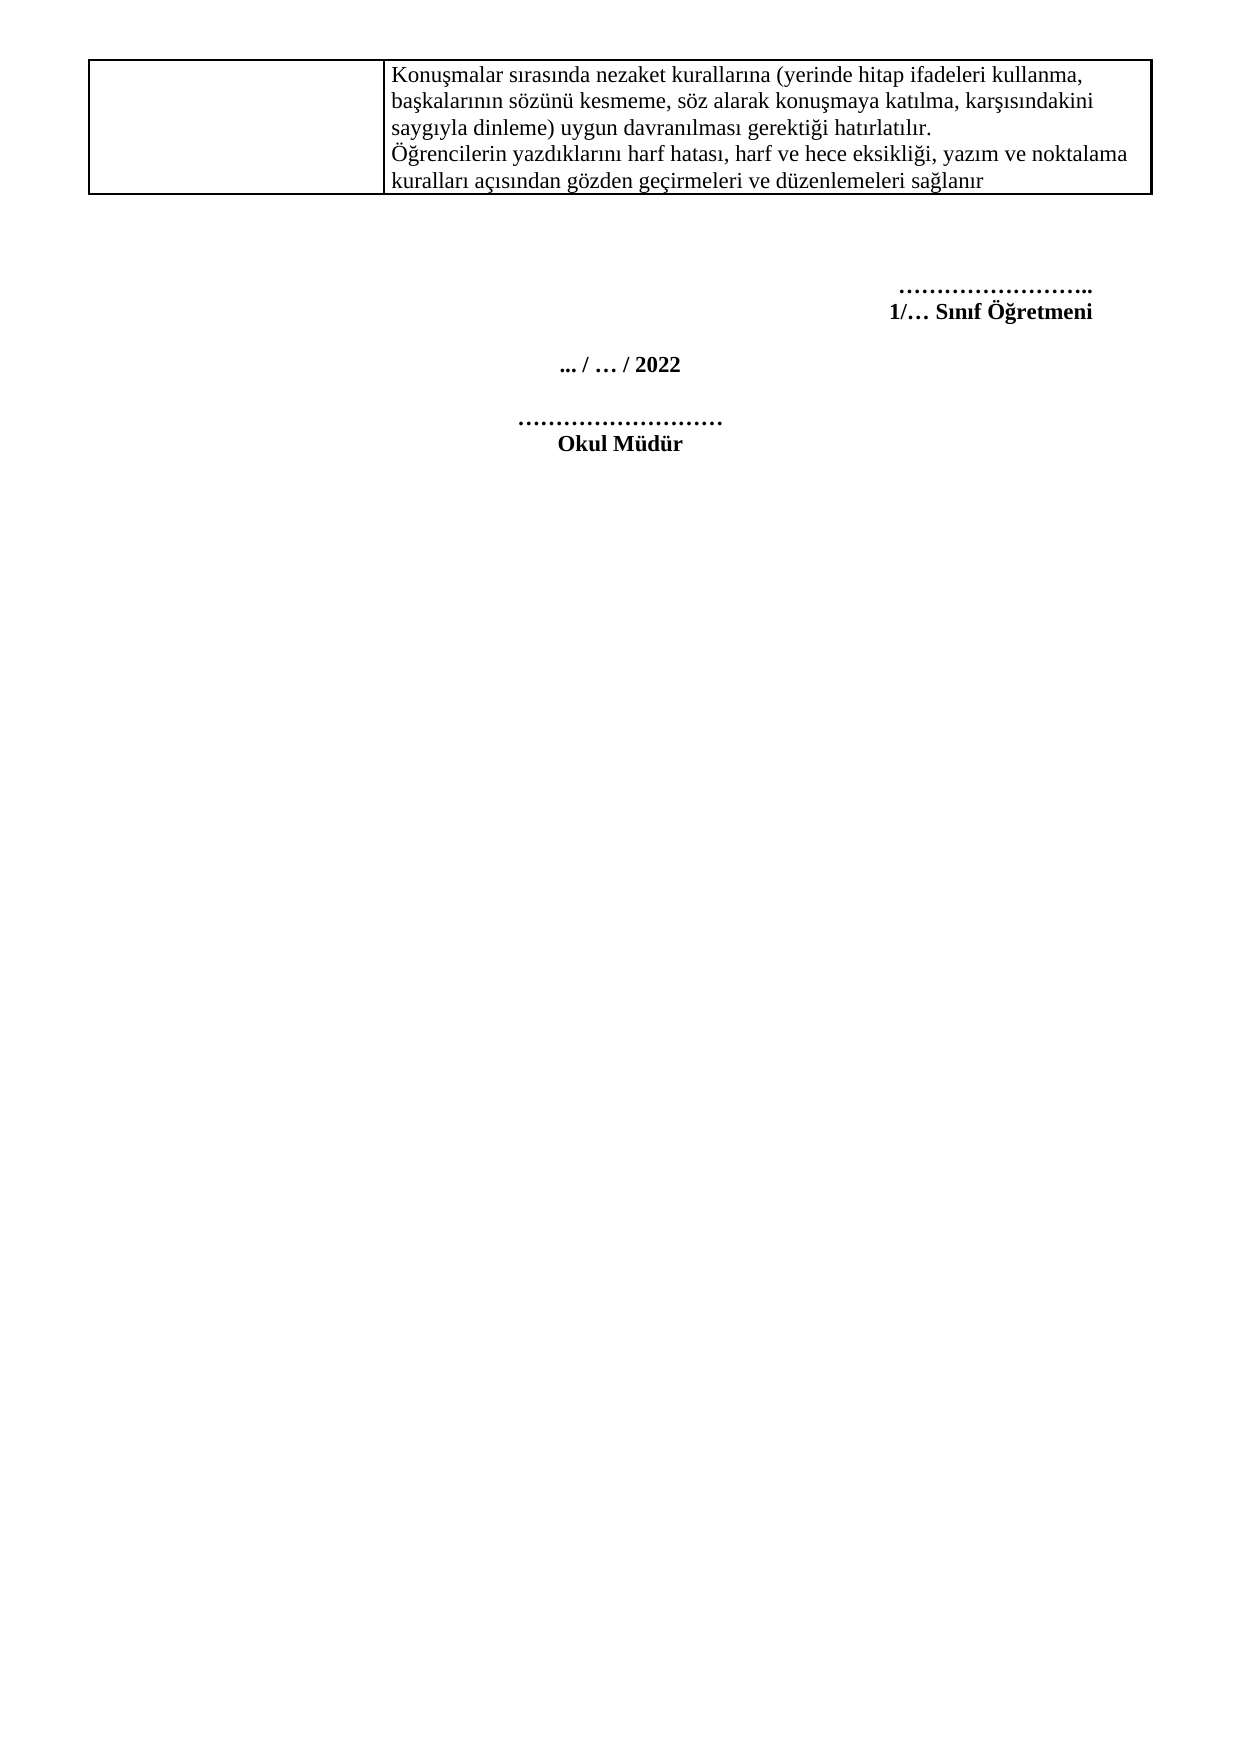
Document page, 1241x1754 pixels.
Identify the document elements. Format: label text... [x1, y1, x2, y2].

text ... / … / 2022 [148, 351, 1093, 377]
text …………………….. [148, 272, 1093, 298]
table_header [90, 61, 383, 193]
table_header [385, 61, 1150, 193]
text ……………………… [148, 404, 1093, 430]
text Okul Müdür [148, 430, 1093, 456]
text 1/… Sınıf Öğretmeni [148, 298, 1093, 324]
